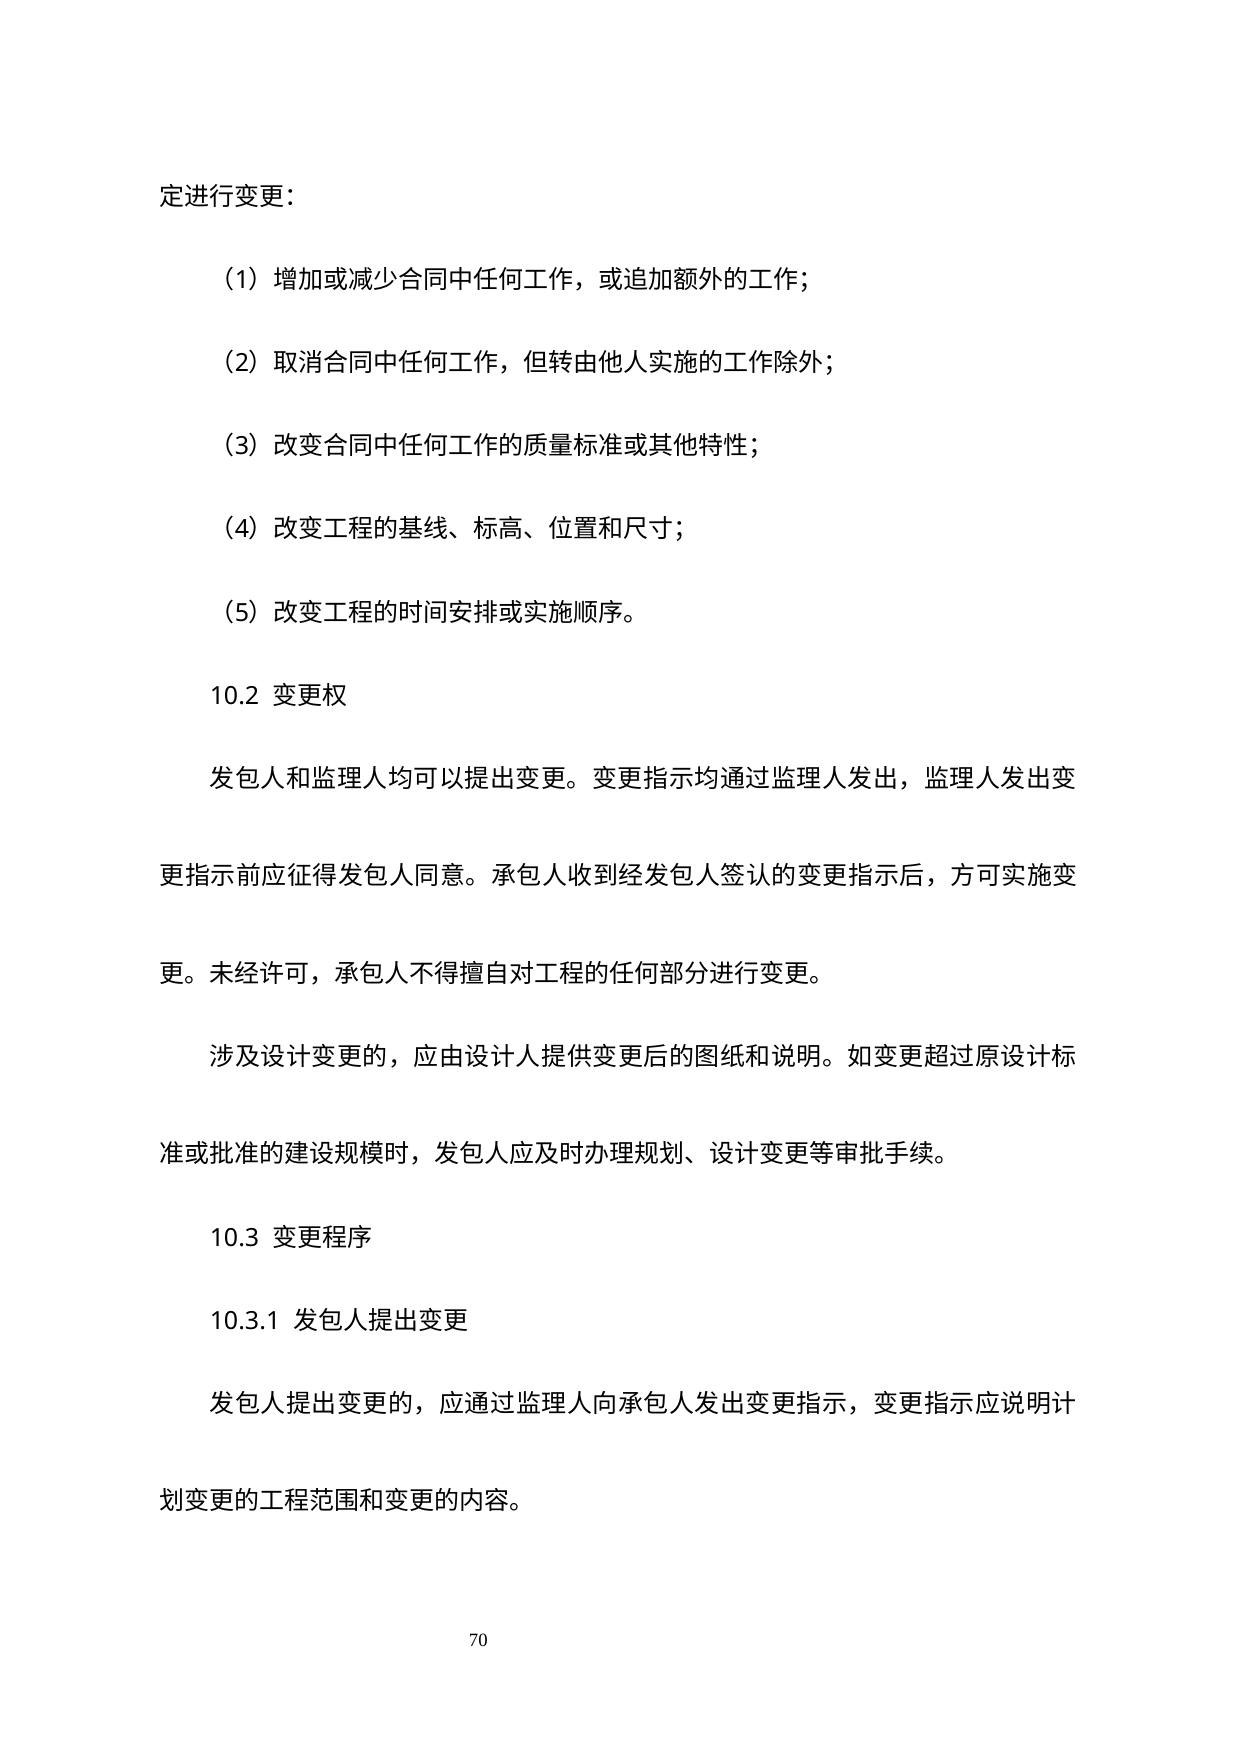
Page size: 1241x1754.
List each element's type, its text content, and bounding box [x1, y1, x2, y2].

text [159, 162, 1078, 227]
text 涉及设计变更的，应由设计人提供变更后的图纸和说明。如变更超过原设计标准或批准的建设规模时，发包人应及时办理规划、设计变更等审批手续。 [159, 1022, 1078, 1184]
text （5）改变工程的时间安排或实施顺序。 [159, 578, 1078, 643]
text （2）取消合同中任何工作，但转由他人实施的工作除外； [159, 328, 1078, 393]
text 发包人和监理人均可以提出变更。变更指示均通过监理人发出，监理人发出变更指示前应征得发包人同意。承包人收到经发包人签认的变更指示后，方可实施变更。未经许可，承包人不得擅自对工程的任何部分进行变更。 [159, 744, 1078, 1004]
text 10.2 变更权 [159, 661, 1078, 726]
text （4）改变工程的基线、标高、位置和尺寸； [159, 494, 1078, 559]
text （1）增加或减少合同中任何工作，或追加额外的工作； [159, 245, 1078, 310]
text （3）改变合同中任何工作的质量标准或其他特性； [159, 411, 1078, 476]
text 10.3 变更程序 [159, 1203, 1078, 1268]
text 发包人提出变更的，应通过监理人向承包人发出变更指示，变更指示应说明计划变更的工程范围和变更的内容。 [159, 1369, 1078, 1531]
text 10.3.1 发包人提出变更 [159, 1286, 1078, 1351]
